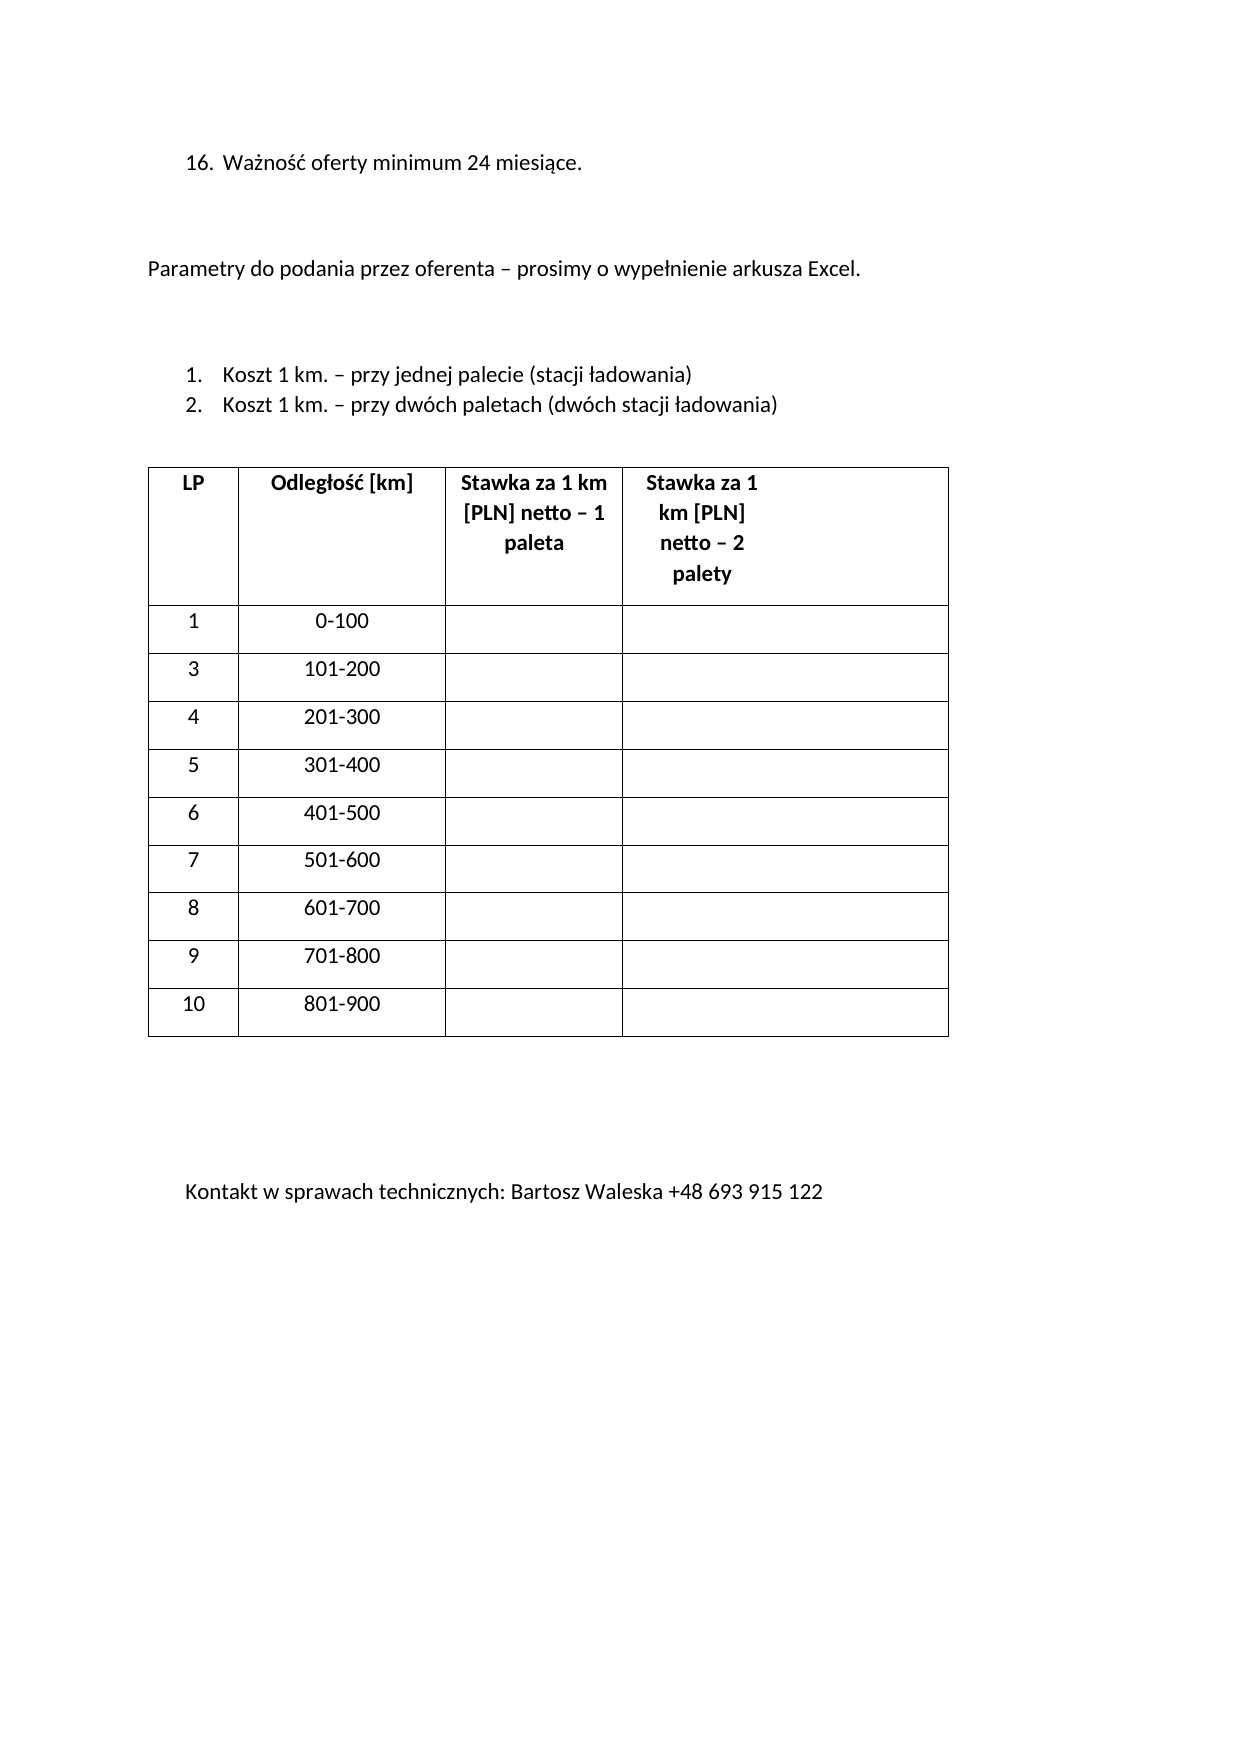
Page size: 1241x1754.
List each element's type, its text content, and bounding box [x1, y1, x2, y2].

table_cell [446, 989, 622, 1036]
table_cell 5 [149, 750, 238, 797]
list Koszt 1 km. – przy dwóch paletach (dwóch stacji ładowania) [185, 390, 1093, 418]
table_cell [446, 893, 622, 940]
table_cell 6 [149, 798, 238, 844]
table_cell 3 [149, 654, 238, 701]
table_cell 401-500 [239, 798, 445, 844]
table_cell [623, 941, 948, 988]
text Kontakt w sprawach technicznych: Bartosz Waleska +48 693 915 122 [185, 1177, 1093, 1236]
table_cell 8 [149, 893, 238, 940]
table_cell [623, 893, 948, 940]
table_header LP [149, 468, 238, 605]
table_cell 10 [149, 989, 238, 1036]
table_cell [623, 846, 948, 892]
table_cell [446, 702, 622, 749]
table_cell [446, 606, 622, 653]
table_cell 801-900 [239, 989, 445, 1036]
table_cell 4 [149, 702, 238, 749]
table_cell 501-600 [239, 846, 445, 892]
table_cell [446, 941, 622, 988]
table_cell 0-100 [239, 606, 445, 653]
table_cell 101-200 [239, 654, 445, 701]
table_cell [623, 702, 948, 749]
table_cell [446, 798, 622, 844]
table_cell 201-300 [239, 702, 445, 749]
table_header Stawka za 1 km [PLN] netto – 1 paleta [446, 468, 622, 605]
table_cell [623, 750, 948, 797]
table_cell [446, 846, 622, 892]
table_header Stawka za 1 km [PLN] netto – 2 palety [623, 468, 948, 605]
table_cell 701-800 [239, 941, 445, 988]
table_cell 301-400 [239, 750, 445, 797]
table_header Odległość [km] [239, 468, 445, 605]
text Parametry do podania przez oferenta – prosimy o wypełnienie arkusza Excel. [148, 254, 1093, 282]
table_cell 7 [149, 846, 238, 892]
table_cell [623, 606, 948, 653]
table_cell 1 [149, 606, 238, 653]
table_cell [446, 654, 622, 701]
table_cell 9 [149, 941, 238, 988]
list Koszt 1 km. – przy jednej palecie (stacji ładowania) [185, 360, 1093, 388]
table_cell [446, 750, 622, 797]
list Ważność oferty minimum 24 miesiące. [185, 148, 1093, 176]
table_cell 601-700 [239, 893, 445, 940]
table_cell [623, 798, 948, 844]
table_cell [623, 654, 948, 701]
table_cell [623, 989, 948, 1036]
